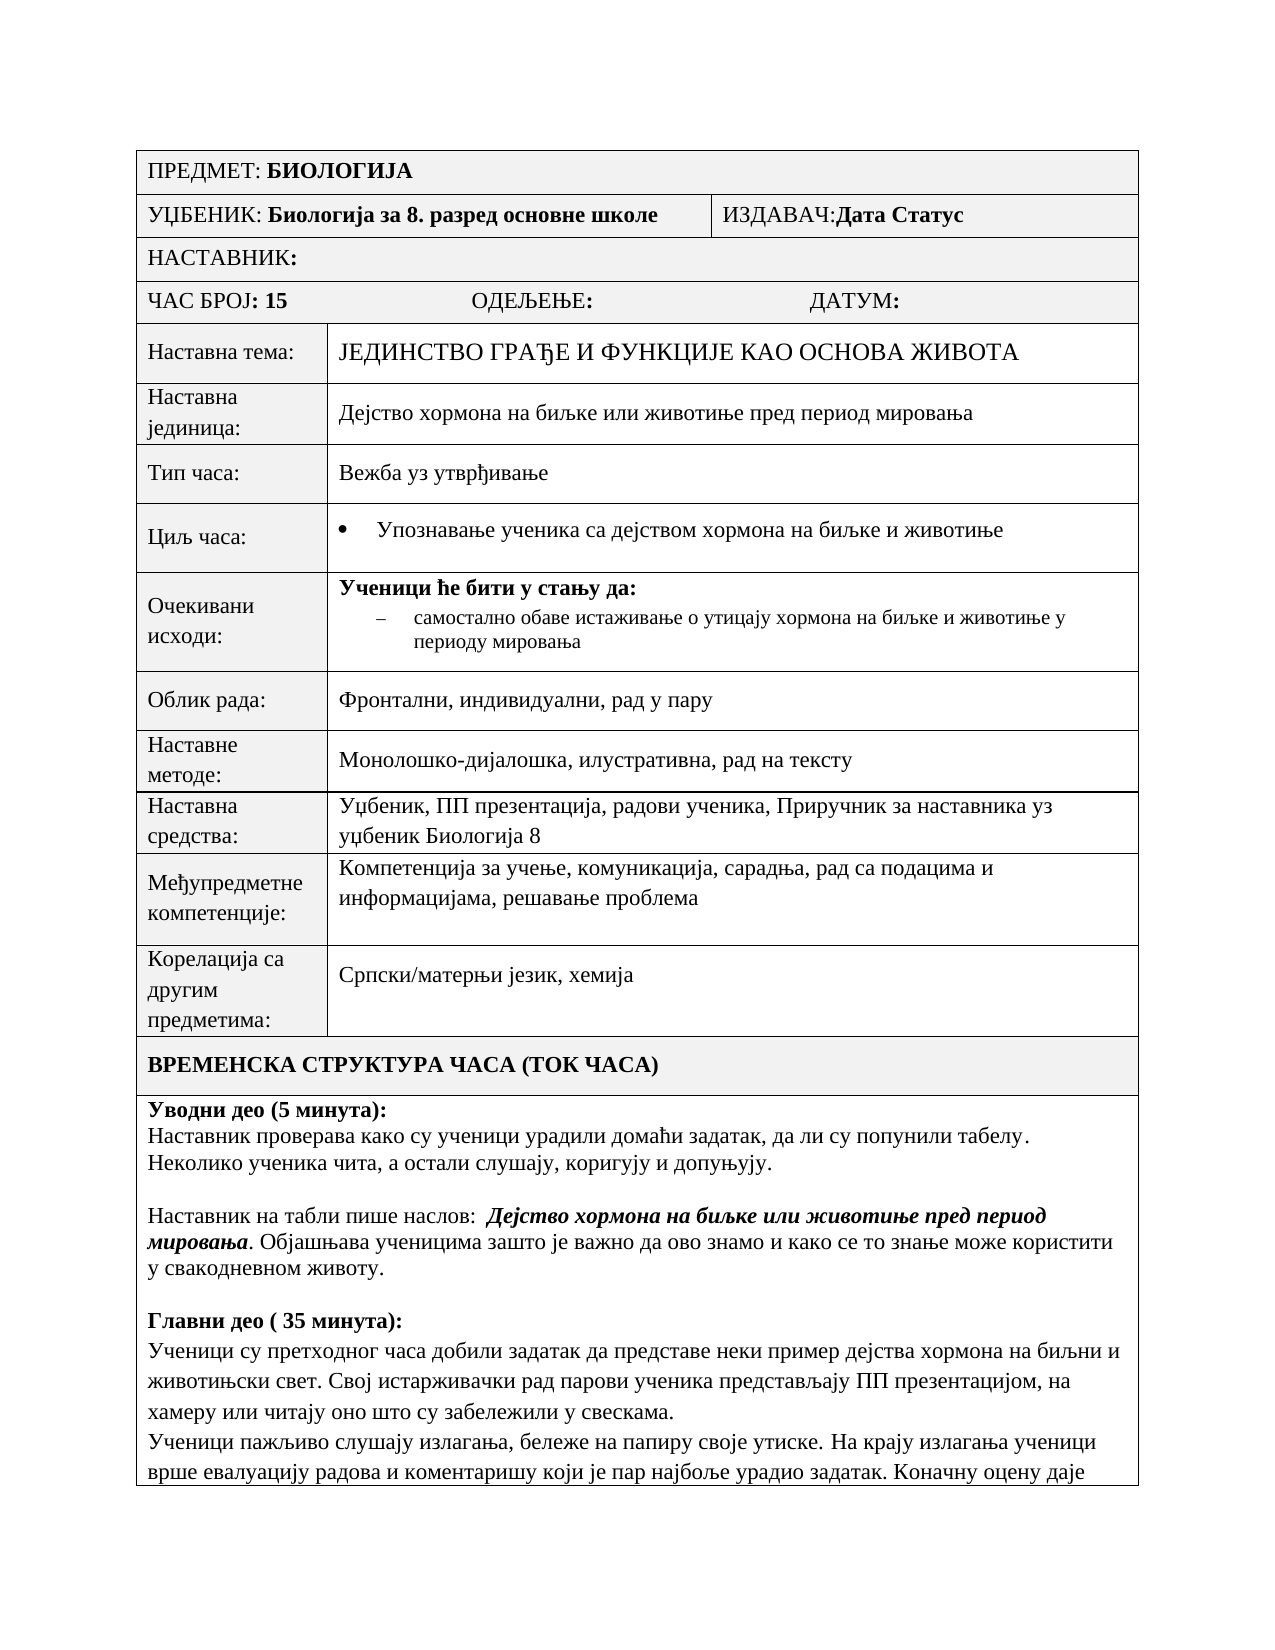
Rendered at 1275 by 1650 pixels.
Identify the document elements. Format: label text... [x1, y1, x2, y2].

table_cell ВРЕМЕНСКА СТРУКТУРА ЧАСА (ТОК ЧАСА) [137, 1037, 1138, 1095]
table_cell ЈЕДИНСТВО ГРАЂЕ И ФУНКЦИЈЕ КАО ОСНОВА ЖИВОТА [328, 324, 1138, 382]
table_cell ДАТУМ: [798, 282, 1138, 323]
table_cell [137, 1096, 1138, 1484]
table_cell Наставна средства: [137, 793, 327, 853]
table_cell УЏБЕНИК: Биологија за 8. разред основне школе [137, 195, 711, 237]
table_cell Облик рада: [137, 672, 327, 730]
table_cell Ученици ће бити у стању да: самостално обаве истаживање о утицају хормона на биљке и животиње у периоду мировања [328, 573, 1138, 671]
table_cell Вежба уз утврђивање [328, 445, 1138, 503]
table_cell Наставна јединица: [137, 384, 327, 444]
table_cell ОДЕЉЕЊЕ: [460, 282, 798, 323]
table_cell Корелација са другим предметима: [137, 946, 327, 1036]
table_cell Упознавање ученика са дејством хормона на биљке и животиње [328, 504, 1138, 572]
table_cell НАСТАВНИК: [137, 238, 1138, 281]
table_cell Наставна тема: [137, 324, 327, 382]
table_cell ЧАС БРОЈ: 15 [137, 282, 460, 323]
table_cell Наставне методе: [137, 731, 327, 791]
table_cell Фронтални, индивидуални, рад у пару [328, 672, 1138, 730]
table_cell ИЗДАВАЧ:Дата Статус [712, 195, 1138, 237]
table_cell Компетенција за учење, комуникација, сарадња, рад са подацима и информацијама, решавање проблема [328, 854, 1138, 944]
table_cell Очекивани исходи: [137, 573, 327, 671]
table_cell Српски/матерњи језик, хемија [328, 946, 1138, 1036]
table_cell Монолошко-дијалошка, илустративна, рад на тексту [328, 731, 1138, 791]
table_cell Тип часа: [137, 445, 327, 503]
table_cell Циљ часа: [137, 504, 327, 572]
table_header ПРЕДМЕТ: БИОЛОГИЈА [137, 151, 1138, 194]
table_cell Уџбеник, ПП презентација, радови ученика, Приручник за наставника уз уџбеник Биологија 8 [328, 793, 1138, 853]
table_cell Дејство хормона на биљке или животиње пред период мировања [328, 384, 1138, 444]
table_cell Међупредметне компетенције: [137, 854, 327, 944]
